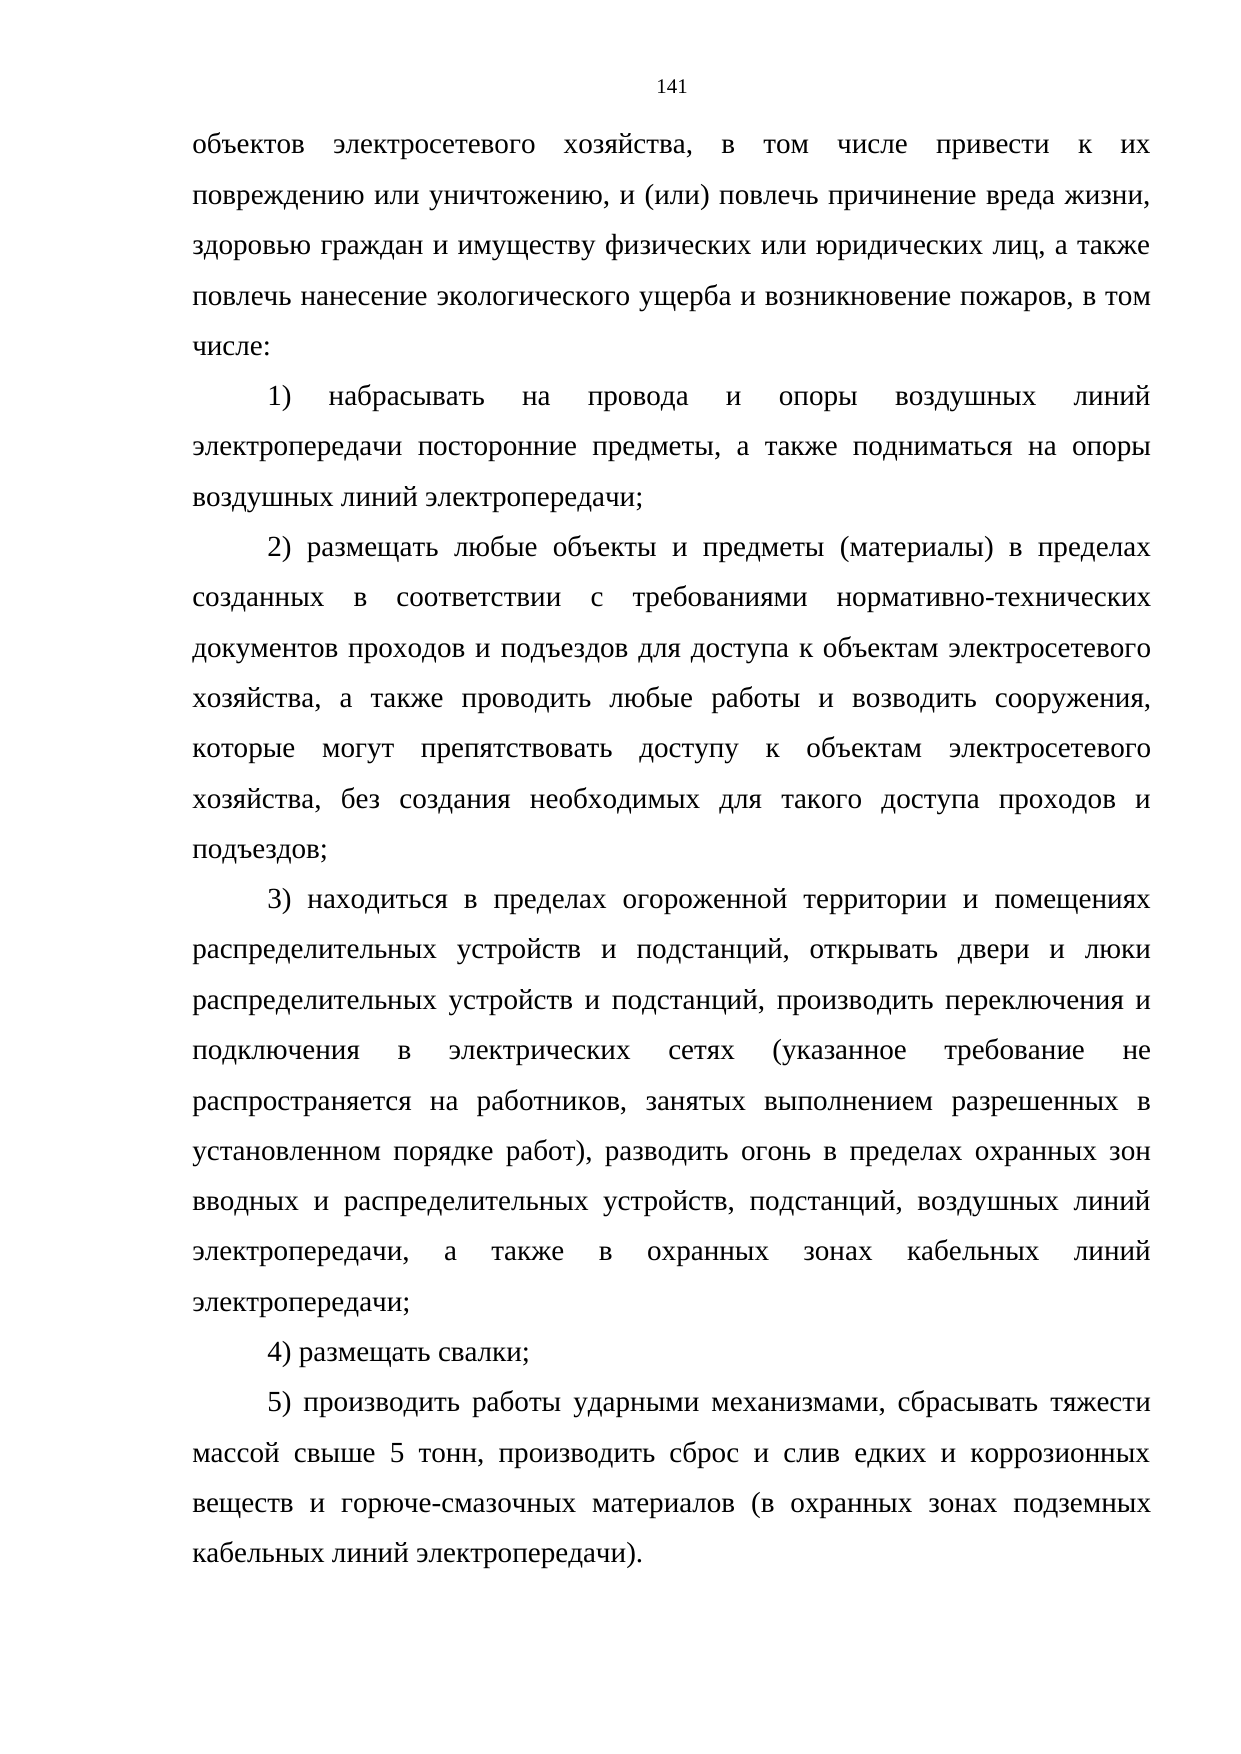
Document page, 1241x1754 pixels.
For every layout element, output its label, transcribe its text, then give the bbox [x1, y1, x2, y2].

text 4) размещать свалки; [192, 1334, 1152, 1368]
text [192, 127, 1152, 361]
text 2) размещать любые объекты и предметы (материалы) в пределах созданных в соответствии с требованиями нормативно-технических документов проходов и подъездов для доступа к объектам электросетевого хозяйства, а также проводить любые работы и возводить сооружения, которые могут препятствовать доступу к объектам электросетевого хозяйства, без создания необходимых для такого доступа проходов и подъездов; [192, 529, 1152, 864]
text 1) набрасывать на провода и опоры воздушных линий электропередачи посторонние предметы, а также подниматься на опоры воздушных линий электропередачи; [192, 378, 1152, 512]
text 5) производить работы ударными механизмами, сбрасывать тяжести массой свыше 5 тонн, производить сброс и слив едких и коррозионных веществ и горюче-смазочных материалов (в охранных зонах подземных кабельных линий электропередачи). [192, 1384, 1152, 1569]
text 3) находиться в пределах огороженной территории и помещениях распределительных устройств и подстанций, открывать двери и люки распределительных устройств и подстанций, производить переключения и подключения в электрических сетях (указанное требование не распространяется на работников, занятых выполнением разрешенных в установленном порядке работ), разводить огонь в пределах охранных зон вводных и распределительных устройств, подстанций, воздушных линий электропередачи, а также в охранных зонах кабельных линий электропередачи; [192, 881, 1152, 1317]
